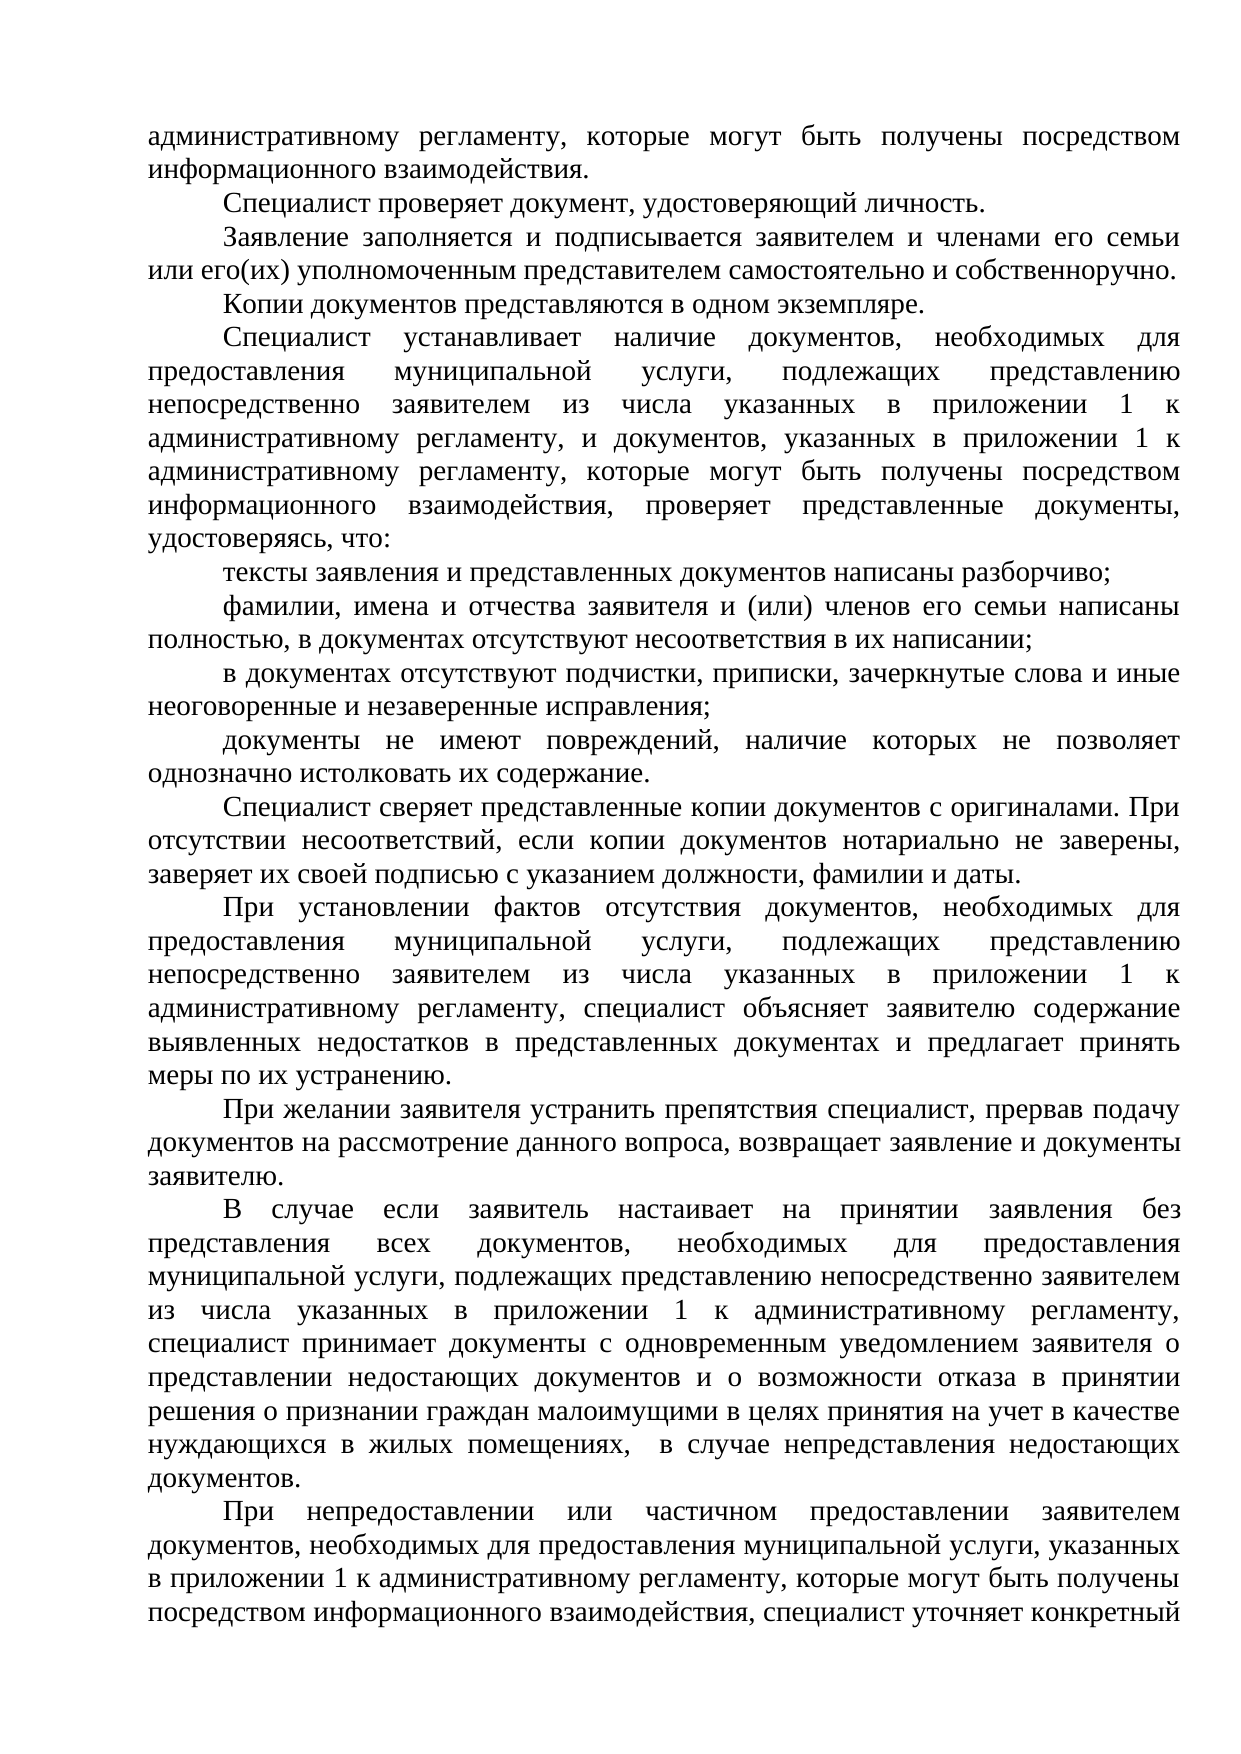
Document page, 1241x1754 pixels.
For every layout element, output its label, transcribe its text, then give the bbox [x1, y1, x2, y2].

text документы не имеют повреждений, наличие которых не позволяет однозначно истолковать их содержание. [148, 722, 1181, 789]
text тексты заявления и представленных документов написаны разборчиво; [148, 554, 1181, 588]
text фамилии, имена и отчества заявителя и (или) членов его семьи написаны полностью, в документах отсутствуют несоответствия в их написании; [148, 588, 1181, 655]
text Специалист проверяет документ, удостоверяющий личность. [148, 185, 1181, 219]
text в документах отсутствуют подчистки, приписки, зачеркнутые слова и иные неоговоренные и незаверенные исправления; [148, 655, 1181, 722]
text При установлении фактов отсутствия документов, необходимых для предоставления муниципальной услуги, подлежащих представлению непосредственно заявителем из числа указанных в приложении 1 к административному регламенту, специалист объясняет заявителю содержание выявленных недостатков в представленных документах и предлагает принять меры по их устранению. [148, 889, 1181, 1091]
text Специалист устанавливает наличие документов, необходимых для предоставления муниципальной услуги, подлежащих представлению непосредственно заявителем из числа указанных в приложении 1 к административному регламенту, и документов, указанных в приложении 1 к административному регламенту, которые могут быть получены посредством информационного взаимодействия, проверяет представленные документы, удостоверяясь, что: [148, 319, 1181, 554]
text Заявление заполняется и подписывается заявителем и членами его семьи или его(их) уполномоченным представителем самостоятельно и собственноручно. [148, 219, 1181, 286]
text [148, 118, 1181, 185]
text Копии документов представляются в одном экземпляре. [148, 286, 1181, 319]
text В случае если заявитель настаивает на принятии заявления без представления всех документов, необходимых для предоставления муниципальной услуги, подлежащих представлению непосредственно заявителем из числа указанных в приложении 1 к административному регламенту, специалист принимает документы с одновременным уведомлением заявителя о представлении недостающих документов и о возможности отказа в принятии решения о признании граждан малоимущими в целях принятия на учет в качестве нуждающихся в жилых помещениях, в случае непредставления недостающих документов. [148, 1191, 1181, 1493]
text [148, 1493, 1181, 1627]
text Специалист сверяет представленные копии документов с оригиналами. При отсутствии несоответствий, если копии документов нотариально не заверены, заверяет их своей подписью с указанием должности, фамилии и даты. [148, 789, 1181, 889]
text При желании заявителя устранить препятствия специалист, прервав подачу документов на рассмотрение данного вопроса, возвращает заявление и документы заявителю. [148, 1091, 1181, 1191]
